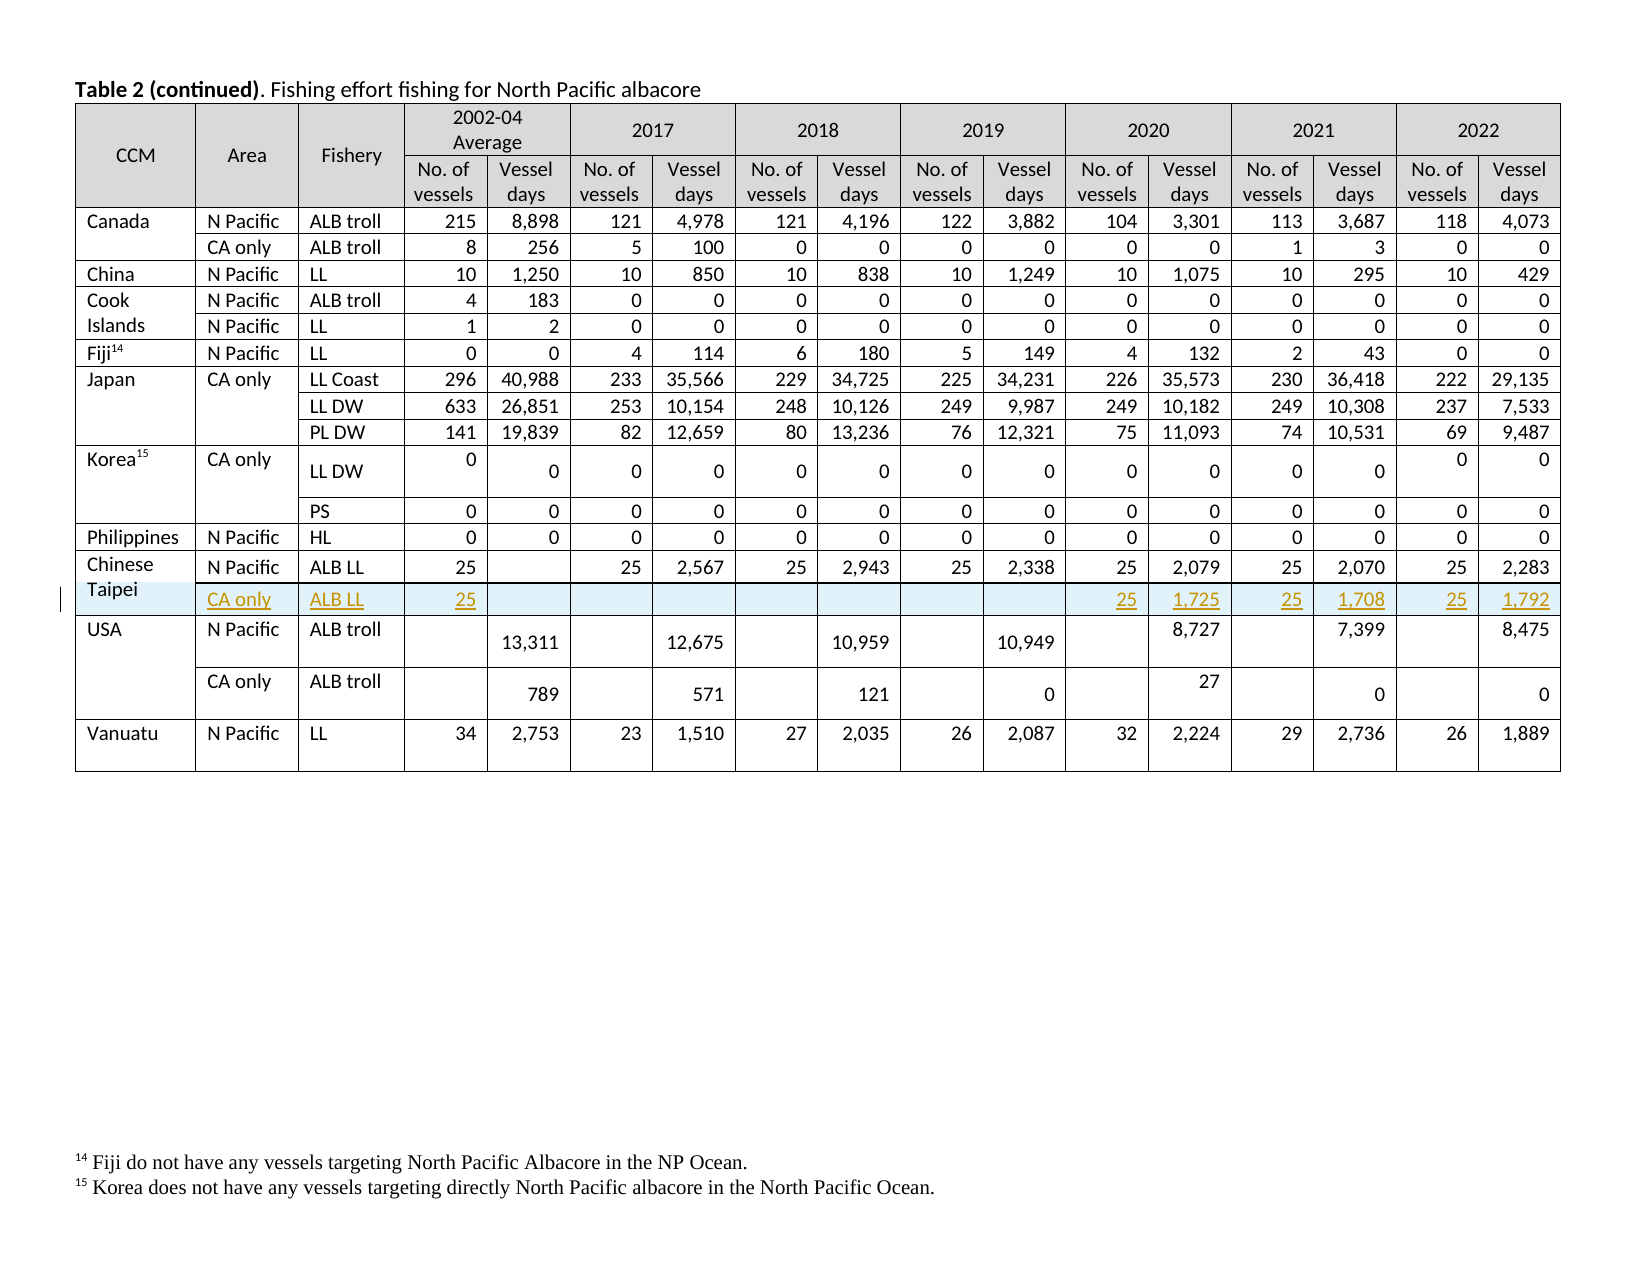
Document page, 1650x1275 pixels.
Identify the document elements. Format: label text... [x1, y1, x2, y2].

table_cell N Pacific [196, 524, 298, 550]
table_cell [571, 616, 652, 667]
table_cell 429 [1479, 261, 1560, 286]
table_cell Fiji [76, 340, 195, 366]
table_cell 10 [1066, 261, 1148, 286]
table_cell 0 [571, 498, 652, 523]
table_cell 10,531 [1314, 420, 1396, 445]
table_cell 0 [1397, 446, 1478, 497]
table_cell 25 [901, 551, 983, 582]
table_cell 4,073 [1479, 208, 1560, 233]
table_cell 0 [1479, 287, 1560, 313]
table_cell 122 [901, 208, 983, 233]
table_cell 19,839 [488, 420, 570, 445]
table_cell 149 [984, 340, 1065, 366]
table_cell 2,753 [488, 720, 570, 771]
table_cell 121 [818, 668, 900, 719]
table_cell 249 [901, 393, 983, 418]
table_cell Korea [76, 446, 195, 523]
table_cell 10,154 [653, 393, 735, 418]
table_cell 25 [1397, 551, 1478, 582]
table_cell 0 [1479, 340, 1560, 366]
table_cell LL [299, 314, 404, 339]
table_cell 0 [1397, 498, 1478, 523]
table_cell Vessel days [488, 156, 570, 207]
table_cell [1397, 668, 1478, 719]
table_cell 7,399 [1314, 616, 1396, 667]
table_cell 2,035 [818, 720, 900, 771]
table_cell 1,510 [653, 720, 735, 771]
table_cell 2,736 [1314, 720, 1396, 771]
table_cell 29 [1232, 720, 1313, 771]
table_cell 80 [736, 420, 817, 445]
table_cell N Pacific [196, 551, 298, 582]
table_cell 233 [571, 367, 652, 392]
table_cell 225 [901, 367, 983, 392]
table_header 2018 [736, 104, 900, 155]
table_cell LL Coast [299, 367, 404, 392]
table_cell 26 [1397, 720, 1478, 771]
table_cell 34,231 [984, 367, 1065, 392]
table_cell ALB troll [299, 668, 404, 719]
table_cell 10,959 [818, 616, 900, 667]
table_cell ALB troll [299, 208, 404, 233]
table_cell 25 [1232, 551, 1313, 582]
table_cell 8,898 [488, 208, 570, 233]
table_cell 75 [1066, 420, 1148, 445]
table_cell 0 [1149, 524, 1231, 550]
table_cell 0 [1314, 287, 1396, 313]
table_cell 0 [1397, 524, 1478, 550]
table_cell 7,533 [1479, 393, 1560, 418]
table_cell 0 [1397, 234, 1478, 260]
table_cell 0 [818, 524, 900, 550]
table_cell 0 [984, 668, 1065, 719]
table_cell 0 [1066, 446, 1148, 497]
table_cell 26,851 [488, 393, 570, 418]
table_cell USA [76, 616, 195, 719]
table_cell 25 [1066, 551, 1148, 582]
table_cell 0 [736, 524, 817, 550]
table_header 2022 [1397, 104, 1560, 155]
table_cell 10,949 [984, 616, 1065, 667]
table_cell 229 [736, 367, 817, 392]
table_cell 25 [736, 551, 817, 582]
table_cell CA only [196, 668, 298, 719]
table_cell 0 [901, 498, 983, 523]
table_cell N Pacific [196, 616, 298, 667]
table_cell 0 [901, 287, 983, 313]
table_cell Cook Islands [76, 287, 195, 339]
table_cell Vessel days [653, 156, 735, 207]
table_cell 13,236 [818, 420, 900, 445]
table_cell 230 [1232, 367, 1313, 392]
table_cell 0 [736, 287, 817, 313]
table_cell 9,987 [984, 393, 1065, 418]
table_cell 2,079 [1149, 551, 1231, 582]
table_cell 0 [1314, 524, 1396, 550]
table_cell 0 [653, 498, 735, 523]
table_cell 6 [736, 340, 817, 366]
table_cell Philippines [76, 524, 195, 550]
table_cell 0 [405, 524, 487, 550]
table_cell 10,126 [818, 393, 900, 418]
table_cell N Pacific [196, 314, 298, 339]
table_cell 3 [1314, 234, 1396, 260]
table_cell 35,566 [653, 367, 735, 392]
table_cell 1 [405, 314, 487, 339]
table_cell [1232, 616, 1313, 667]
table_cell 850 [653, 261, 735, 286]
table_cell 0 [1066, 524, 1148, 550]
table_cell 10,308 [1314, 393, 1396, 418]
table_cell [736, 668, 817, 719]
table_cell 3,301 [1149, 208, 1231, 233]
table_cell ALB troll [299, 287, 404, 313]
table_cell 25 [405, 551, 487, 582]
table_cell 0 [818, 287, 900, 313]
table_cell 118 [1397, 208, 1478, 233]
table_cell 222 [1397, 367, 1478, 392]
table_cell 36,418 [1314, 367, 1396, 392]
table_cell [901, 668, 983, 719]
table_cell 0 [488, 446, 570, 497]
table_header 2017 [571, 104, 735, 155]
table_cell 0 [984, 287, 1065, 313]
table_cell ALB LL [299, 551, 404, 582]
table_cell [488, 551, 570, 582]
table_cell [1232, 668, 1313, 719]
table_cell No. of vessels [1232, 156, 1313, 207]
table_cell 0 [736, 446, 817, 497]
table_cell Japan [76, 367, 195, 445]
table_cell 3,687 [1314, 208, 1396, 233]
table_cell 0 [1232, 524, 1313, 550]
table_cell LL [299, 261, 404, 286]
table_cell No. of vessels [571, 156, 652, 207]
table_cell 183 [488, 287, 570, 313]
table_cell 0 [653, 524, 735, 550]
table_cell 0 [818, 446, 900, 497]
table_cell 1,075 [1149, 261, 1231, 286]
table_cell 0 [653, 314, 735, 339]
table_cell 26 [901, 720, 983, 771]
table_cell 0 [1232, 287, 1313, 313]
table_cell ALB troll [299, 234, 404, 260]
table_cell HL [299, 524, 404, 550]
table_cell 4 [1066, 340, 1148, 366]
table_cell 0 [653, 287, 735, 313]
table_cell 0 [984, 446, 1065, 497]
table_cell 0 [1479, 446, 1560, 497]
table_cell 2,070 [1314, 551, 1396, 582]
table_cell 104 [1066, 208, 1148, 233]
table_cell 4,196 [818, 208, 900, 233]
table_cell 295 [1314, 261, 1396, 286]
table_cell 0 [1479, 498, 1560, 523]
table_cell 43 [1314, 340, 1396, 366]
table_cell 10,182 [1149, 393, 1231, 418]
table_cell 114 [653, 340, 735, 366]
table_cell 34 [405, 720, 487, 771]
table_cell 10 [901, 261, 983, 286]
table_cell 838 [818, 261, 900, 286]
table_cell China [76, 261, 195, 286]
table_cell 27 [1149, 668, 1231, 719]
table_cell 10 [1397, 261, 1478, 286]
table_cell Vessel days [818, 156, 900, 207]
table_cell 0 [405, 340, 487, 366]
table_cell 121 [571, 208, 652, 233]
table_cell 3,882 [984, 208, 1065, 233]
table_cell 0 [818, 234, 900, 260]
table_cell 12,659 [653, 420, 735, 445]
table_cell 0 [818, 498, 900, 523]
table_cell 0 [901, 446, 983, 497]
table_cell 0 [571, 446, 652, 497]
table_cell 0 [1149, 234, 1231, 260]
table_cell 2,224 [1149, 720, 1231, 771]
table_cell 253 [571, 393, 652, 418]
table_cell 0 [1479, 668, 1560, 719]
table_cell 249 [1232, 393, 1313, 418]
table_cell No. of vessels [1397, 156, 1478, 207]
table_cell 0 [653, 446, 735, 497]
table_cell 4 [571, 340, 652, 366]
table_cell N Pacific [196, 340, 298, 366]
table_cell 8,475 [1479, 616, 1560, 667]
table_cell 2,283 [1479, 551, 1560, 582]
table_cell 0 [1149, 287, 1231, 313]
table_cell 1 [1232, 234, 1313, 260]
table_cell 4 [405, 287, 487, 313]
table_cell 0 [1314, 668, 1396, 719]
table_cell N Pacific [196, 287, 298, 313]
table_cell 0 [984, 498, 1065, 523]
table_cell 1,250 [488, 261, 570, 286]
table_cell 256 [488, 234, 570, 260]
table_cell 2,087 [984, 720, 1065, 771]
table_cell 0 [818, 314, 900, 339]
table_cell 0 [901, 314, 983, 339]
table_cell 0 [488, 340, 570, 366]
table_cell 1,249 [984, 261, 1065, 286]
table_cell 35,573 [1149, 367, 1231, 392]
table_cell 180 [818, 340, 900, 366]
table_cell CA only [196, 367, 298, 445]
table_cell [405, 616, 487, 667]
table_cell 12,321 [984, 420, 1065, 445]
table_header 2020 [1066, 104, 1231, 155]
table_cell [1397, 616, 1478, 667]
table_cell 0 [1066, 314, 1148, 339]
table_cell 0 [1479, 524, 1560, 550]
table_cell 10 [405, 261, 487, 286]
table_cell No. of vessels [736, 156, 817, 207]
table_cell 237 [1397, 393, 1478, 418]
table_cell LL [299, 340, 404, 366]
table_cell Vessel days [1479, 156, 1560, 207]
table_cell 40,988 [488, 367, 570, 392]
table_cell 571 [653, 668, 735, 719]
table_cell 100 [653, 234, 735, 260]
table_cell 0 [1397, 287, 1478, 313]
table_cell Vessel days [984, 156, 1065, 207]
table_cell 0 [571, 314, 652, 339]
table_cell 0 [1314, 498, 1396, 523]
table_cell 10 [1232, 261, 1313, 286]
table_cell N Pacific [196, 261, 298, 286]
table_cell 0 [1232, 446, 1313, 497]
table_cell 1,889 [1479, 720, 1560, 771]
table_cell 0 [736, 314, 817, 339]
table_cell CA only [196, 234, 298, 260]
table_cell 113 [1232, 208, 1313, 233]
table_cell 633 [405, 393, 487, 418]
table_cell No. of vessels [901, 156, 983, 207]
table_cell [571, 668, 652, 719]
table_cell 249 [1066, 393, 1148, 418]
table_cell 0 [984, 524, 1065, 550]
table_cell 0 [571, 287, 652, 313]
table_cell 82 [571, 420, 652, 445]
table_cell 0 [1479, 314, 1560, 339]
table_cell 10 [571, 261, 652, 286]
table_cell 226 [1066, 367, 1148, 392]
table_cell 25 [571, 551, 652, 582]
table_cell 0 [1149, 446, 1231, 497]
table_cell 0 [984, 234, 1065, 260]
table_header 2002-04 Average [405, 104, 570, 155]
table_cell 5 [571, 234, 652, 260]
table_cell LL DW [299, 446, 404, 497]
table_cell No. of vessels [1066, 156, 1148, 207]
table_cell [405, 668, 487, 719]
table_cell 0 [1397, 340, 1478, 366]
table_cell 0 [901, 524, 983, 550]
table_header 2019 [901, 104, 1065, 155]
table_cell 0 [736, 234, 817, 260]
table_cell 29,135 [1479, 367, 1560, 392]
table_cell 0 [1066, 287, 1148, 313]
table_cell 215 [405, 208, 487, 233]
table_cell LL [299, 720, 404, 771]
table_cell 0 [571, 524, 652, 550]
table_cell 0 [1314, 446, 1396, 497]
table_cell [736, 616, 817, 667]
table_cell [901, 616, 983, 667]
table_cell 296 [405, 367, 487, 392]
table_cell [1066, 616, 1148, 667]
table_cell 0 [1149, 498, 1231, 523]
table_cell 0 [1314, 314, 1396, 339]
table_cell 2 [488, 314, 570, 339]
table_cell 4,978 [653, 208, 735, 233]
table_cell 132 [1149, 340, 1231, 366]
table_cell 0 [1479, 234, 1560, 260]
table_cell 32 [1066, 720, 1148, 771]
table_cell 2 [1232, 340, 1313, 366]
table_cell LL DW [299, 393, 404, 418]
table_cell N Pacific [196, 208, 298, 233]
table_cell N Pacific [196, 720, 298, 771]
table_cell 0 [488, 524, 570, 550]
table_cell 0 [1232, 314, 1313, 339]
table_cell PL DW [299, 420, 404, 445]
table_cell 13,311 [488, 616, 570, 667]
table_cell Vessel days [1149, 156, 1231, 207]
table_cell 0 [488, 498, 570, 523]
table_cell 2,338 [984, 551, 1065, 582]
table_cell ALB troll [299, 616, 404, 667]
table_cell Canada [76, 208, 195, 260]
table_header 2021 [1232, 104, 1396, 155]
table_cell 0 [1232, 498, 1313, 523]
table_cell 5 [901, 340, 983, 366]
table_cell PS [299, 498, 404, 523]
table_cell 2,943 [818, 551, 900, 582]
table_cell CA only [196, 446, 298, 523]
table_cell 74 [1232, 420, 1313, 445]
table_cell 2,567 [653, 551, 735, 582]
table_cell 34,725 [818, 367, 900, 392]
table_cell 69 [1397, 420, 1478, 445]
table_cell 248 [736, 393, 817, 418]
table_cell 0 [736, 498, 817, 523]
table_cell 0 [1149, 314, 1231, 339]
table_cell 0 [984, 314, 1065, 339]
table_cell 121 [736, 208, 817, 233]
table_cell 0 [405, 498, 487, 523]
table_cell 12,675 [653, 616, 735, 667]
table_cell 9,487 [1479, 420, 1560, 445]
table_cell No. of vessels [405, 156, 487, 207]
table_cell 10 [736, 261, 817, 286]
table_cell 789 [488, 668, 570, 719]
table_cell 0 [901, 234, 983, 260]
table_cell 141 [405, 420, 487, 445]
table_cell Chinese Taipei [76, 551, 195, 615]
table_header Fishery [299, 104, 404, 207]
table_cell 27 [736, 720, 817, 771]
table_header CCM [76, 104, 195, 207]
table_header Area [196, 104, 298, 207]
table_cell Vanuatu [76, 720, 195, 771]
table_cell Vessel days [1314, 156, 1396, 207]
table_cell 0 [1066, 498, 1148, 523]
table_cell 76 [901, 420, 983, 445]
table_cell 0 [1066, 234, 1148, 260]
table_cell 11,093 [1149, 420, 1231, 445]
table_cell 0 [405, 446, 487, 497]
text Table 2 (continued). Fishing effort fishing for North Pacific albacore [75, 75, 1575, 103]
table_cell 23 [571, 720, 652, 771]
table_cell 0 [1397, 314, 1478, 339]
table_cell 8 [405, 234, 487, 260]
table_cell [1066, 668, 1148, 719]
table_cell 8,727 [1149, 616, 1231, 667]
